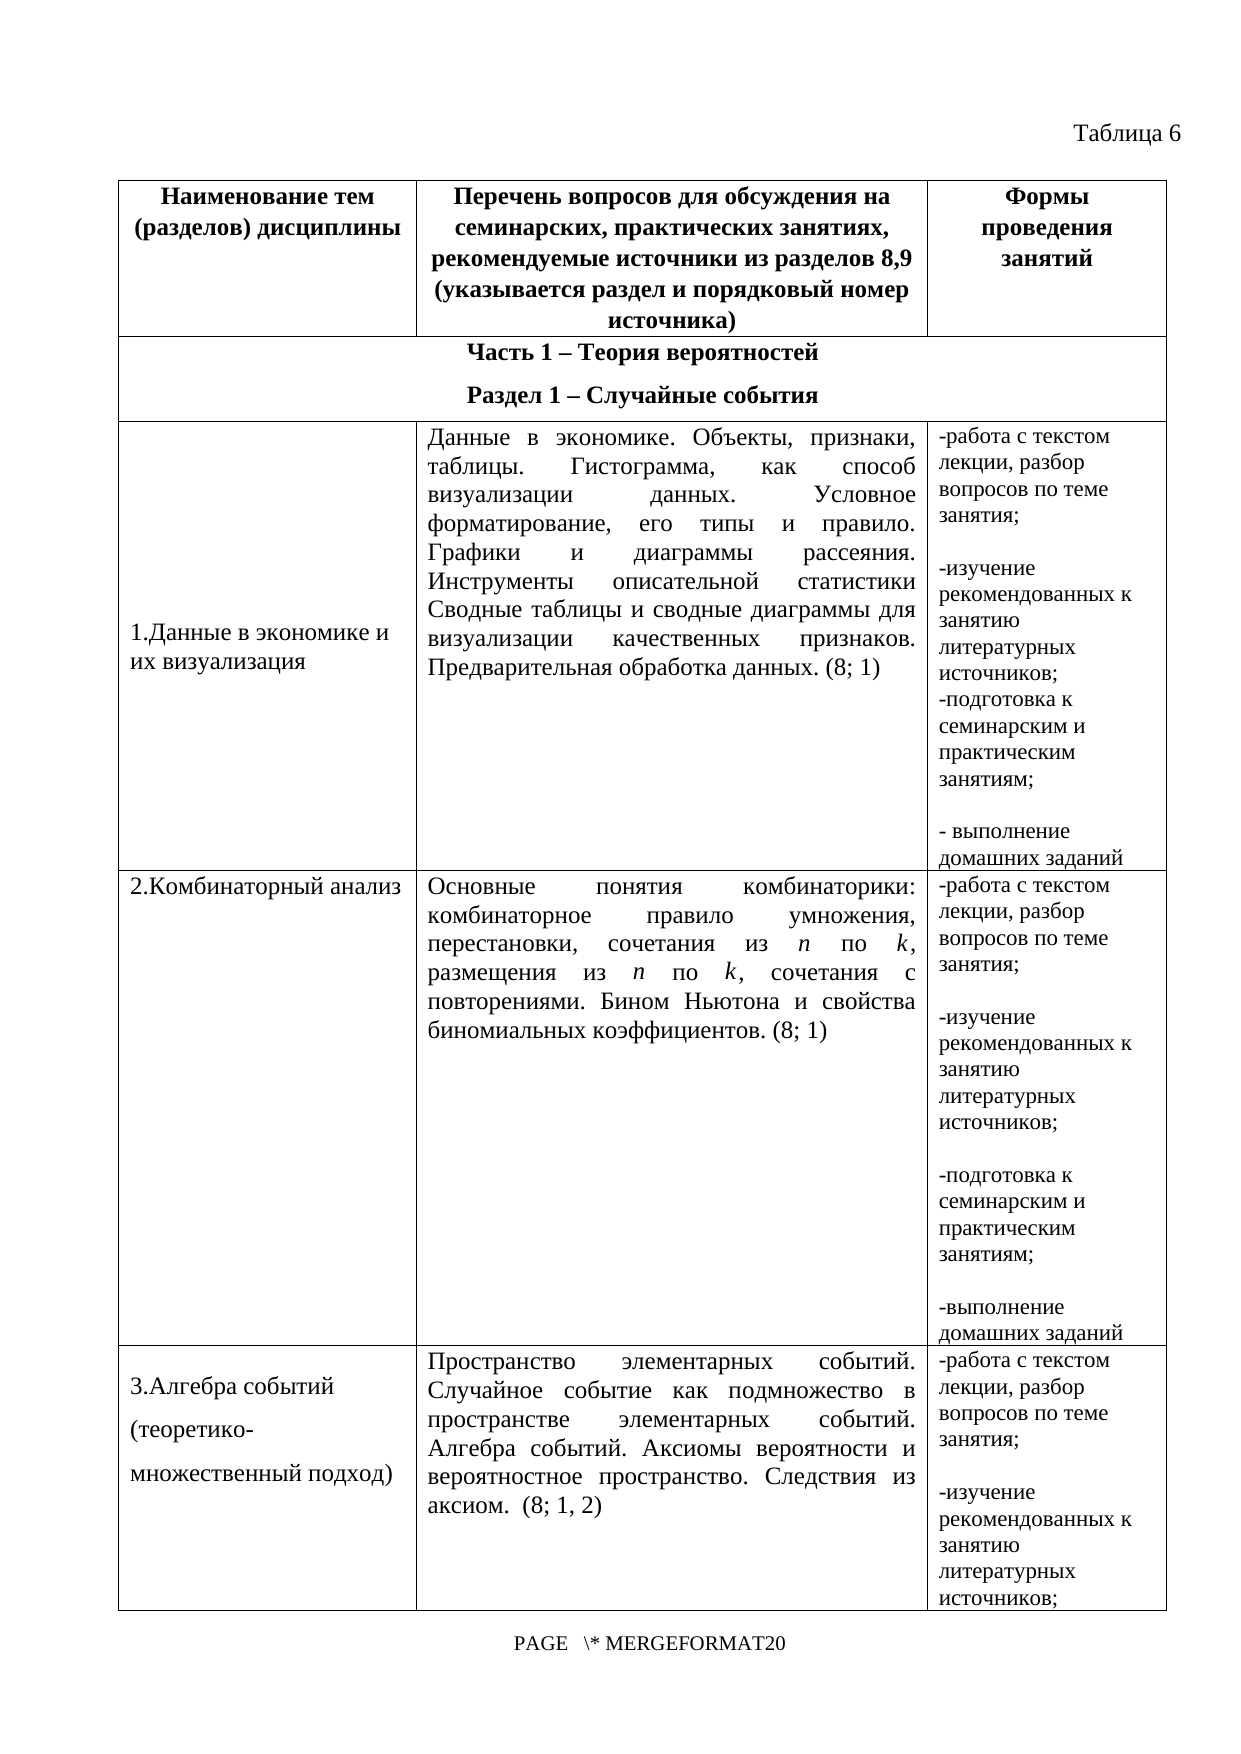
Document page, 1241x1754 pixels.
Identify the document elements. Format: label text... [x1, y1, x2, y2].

table_cell Данные в экономике. Объекты, признаки, таблицы. Гистограмма, как способ визуализации данных. Условное форматирование, его типы и правило. Графики и диаграммы рассеяния. Инструменты описательной статистики Сводные таблицы и сводные диаграммы для визуализации качественных признаков. Предварительная обработка данных. (8; 1) [417, 422, 927, 870]
table_cell 1.Данные в экономике и их визуализация [119, 422, 416, 870]
table_cell Часть 1 – Теория вероятностей Раздел 1 – Случайные события [119, 337, 1166, 421]
table_header Формы проведения занятий [928, 181, 1166, 336]
table_header Перечень вопросов для обсуждения на семинарских, практических занятиях, рекомендуемые источники из разделов 8,9 (указывается раздел и порядковый номер источника) [417, 181, 927, 336]
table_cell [928, 1346, 1166, 1610]
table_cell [119, 1346, 416, 1610]
table_header Наименование тем (разделов) дисциплины [119, 181, 416, 336]
table_cell Основные понятия комбинаторики: комбинаторное правило умножения, перестановки, сочетания из по , размещения из по , сочетания с повторениями. Бином Ньютона и свойства биномиальных коэффициентов. (8; 1) [417, 871, 927, 1345]
text Таблица 6 [118, 118, 1181, 147]
table_cell 2.Комбинаторный анализ [119, 871, 416, 1345]
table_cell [417, 1346, 927, 1610]
